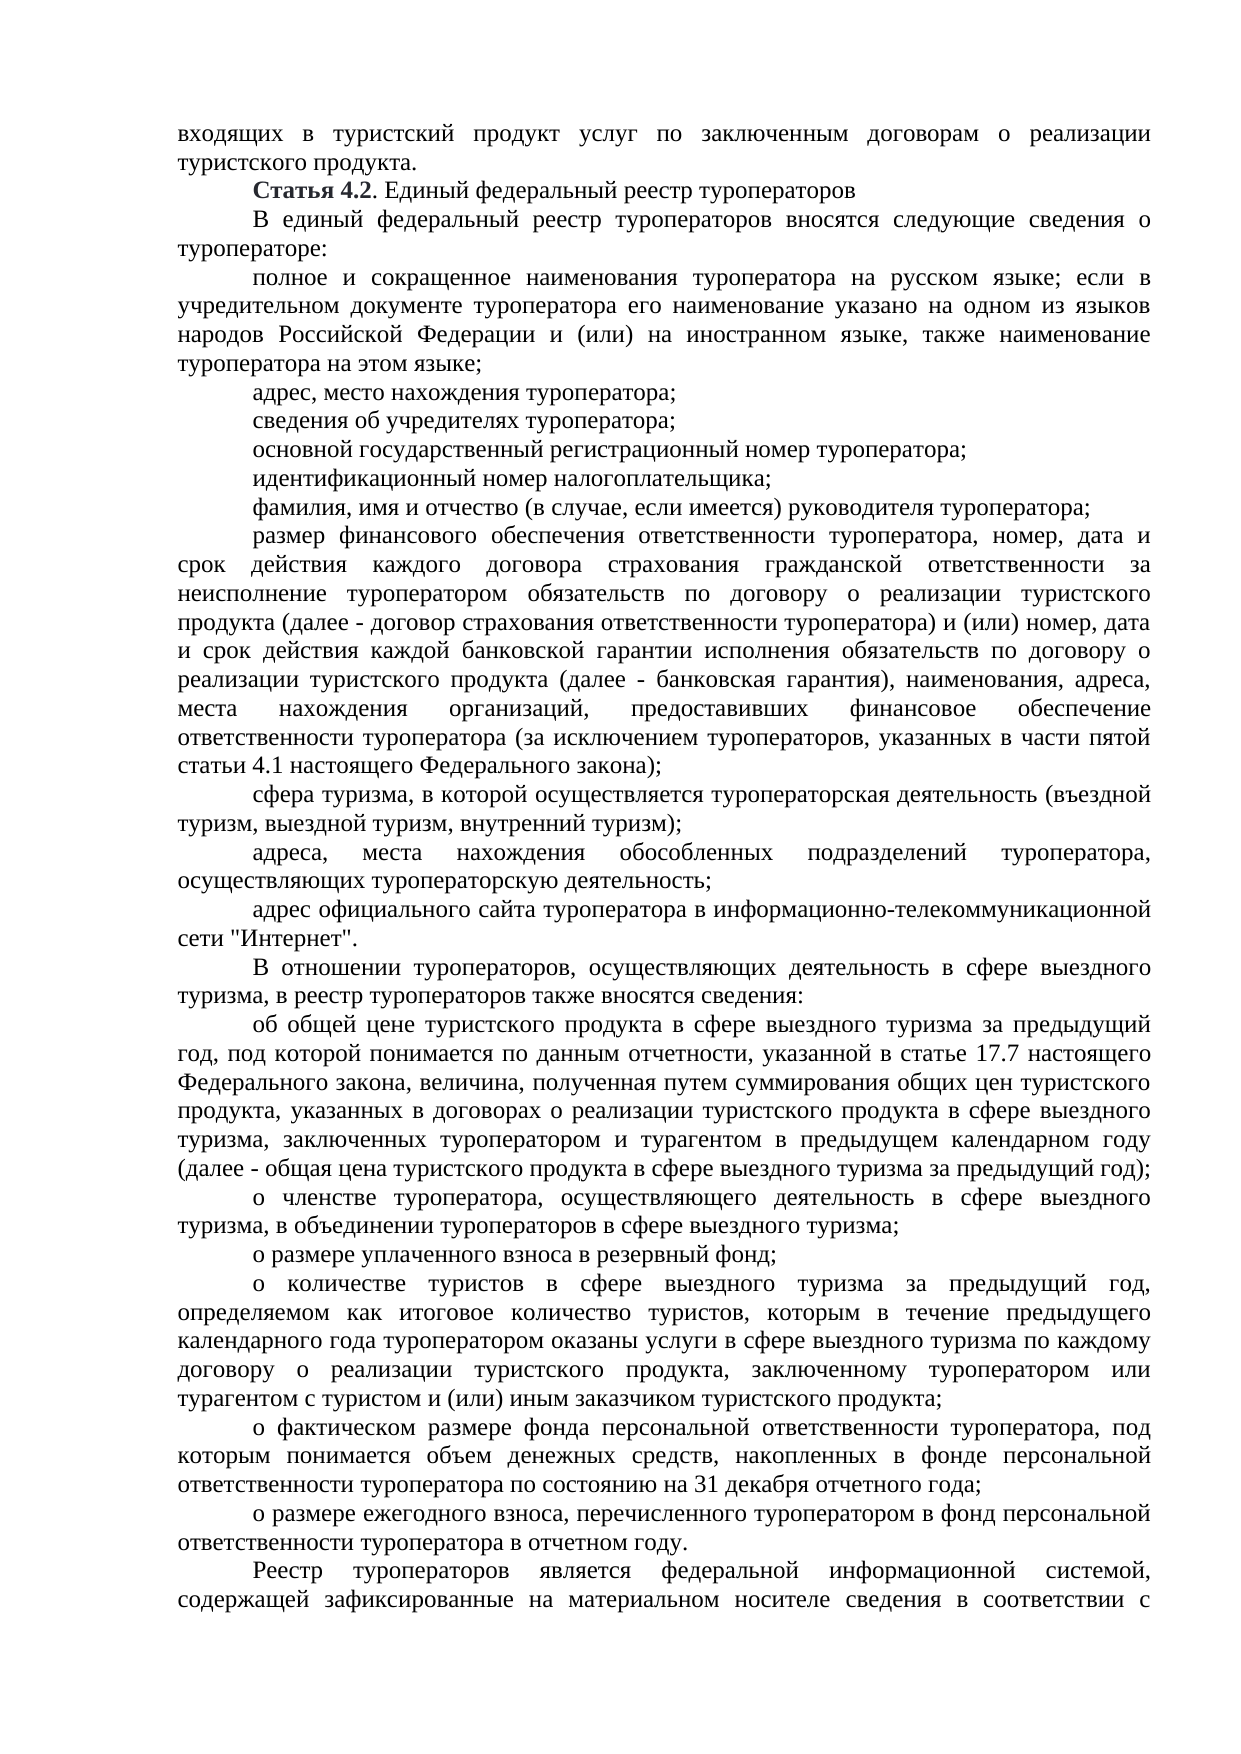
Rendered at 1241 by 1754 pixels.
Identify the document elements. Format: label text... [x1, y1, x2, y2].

text размер финансового обеспечения ответственности туроператора, номер, дата и срок действия каждого договора страхования гражданской ответственности за неисполнение туроператором обязательств по договору о реализации туристского продукта (далее - договор страхования ответственности туроператора) и (или) номер, дата и срок действия каждой банковской гарантии исполнения обязательств по договору о реализации туристского продукта (далее - банковская гарантия), наименования, адреса, места нахождения организаций, предоставивших финансовое обеспечение ответственности туроператора (за исключением туроператоров, указанных в части пятой статьи 4.1 настоящего Федерального закона); [177, 521, 1152, 779]
text сфера туризма, в которой осуществляется туроператорская деятельность (въездной туризм, выездной туризм, внутренний туризм); [177, 779, 1152, 837]
text о фактическом размере фонда персональной ответственности туроператора, под которым понимается объем денежных средств, накопленных в фонде персональной ответственности туроператора по состоянию на 31 декабря отчетного года; [177, 1412, 1152, 1498]
text адрес, место нахождения туроператора; [177, 377, 1152, 406]
text фамилия, имя и отчество (в случае, если имеется) руководителя туроператора; [177, 492, 1152, 521]
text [177, 1556, 1152, 1613]
text идентификационный номер налогоплательщика; [177, 463, 1152, 492]
text о членстве туроператора, осуществляющего деятельность в сфере выездного туризма, в объединении туроператоров в сфере выездного туризма; [177, 1182, 1152, 1239]
text В единый федеральный реестр туроператоров вносятся следующие сведения о туроператоре: [177, 204, 1152, 262]
text основной государственный регистрационный номер туроператора; [177, 434, 1152, 463]
text о размере уплаченного взноса в резервный фонд; [177, 1239, 1152, 1268]
text полное и сокращенное наименования туроператора на русском языке; если в учредительном документе туроператора его наименование указано на одном из языков народов Российской Федерации и (или) на иностранном языке, также наименование туроператора на этом языке; [177, 262, 1152, 377]
text о размере ежегодного взноса, перечисленного туроператором в фонд персональной ответственности туроператора в отчетном году. [177, 1498, 1152, 1556]
text адреса, места нахождения обособленных подразделений туроператора, осуществляющих туроператорскую деятельность; [177, 837, 1152, 894]
text адрес официального сайта туроператора в информационно-телекоммуникационной сети "Интернет". [177, 894, 1152, 952]
text о количестве туристов в сфере выездного туризма за предыдущий год, определяемом как итоговое количество туристов, которым в течение предыдущего календарного года туроператором оказаны услуги в сфере выездного туризма по каждому договору о реализации туристского продукта, заключенному туроператором или турагентом с туристом и (или) иным заказчиком туристского продукта; [177, 1268, 1152, 1412]
text об общей цене туристского продукта в сфере выездного туризма за предыдущий год, под которой понимается по данным отчетности, указанной в статье 17.7 настоящего Федерального закона, величина, полученная путем суммирования общих цен туристского продукта, указанных в договорах о реализации туристского продукта в сфере выездного туризма, заключенных туроператором и турагентом в предыдущем календарном году (далее - общая цена туристского продукта в сфере выездного туризма за предыдущий год); [177, 1009, 1152, 1182]
text В отношении туроператоров, осуществляющих деятельность в сфере выездного туризма, в реестр туроператоров также вносятся сведения: [177, 952, 1152, 1009]
text сведения об учредителях туроператора; [177, 406, 1152, 434]
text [177, 118, 1152, 176]
text Статья 4.2. Единый федеральный реестр туроператоров [252, 176, 1152, 204]
